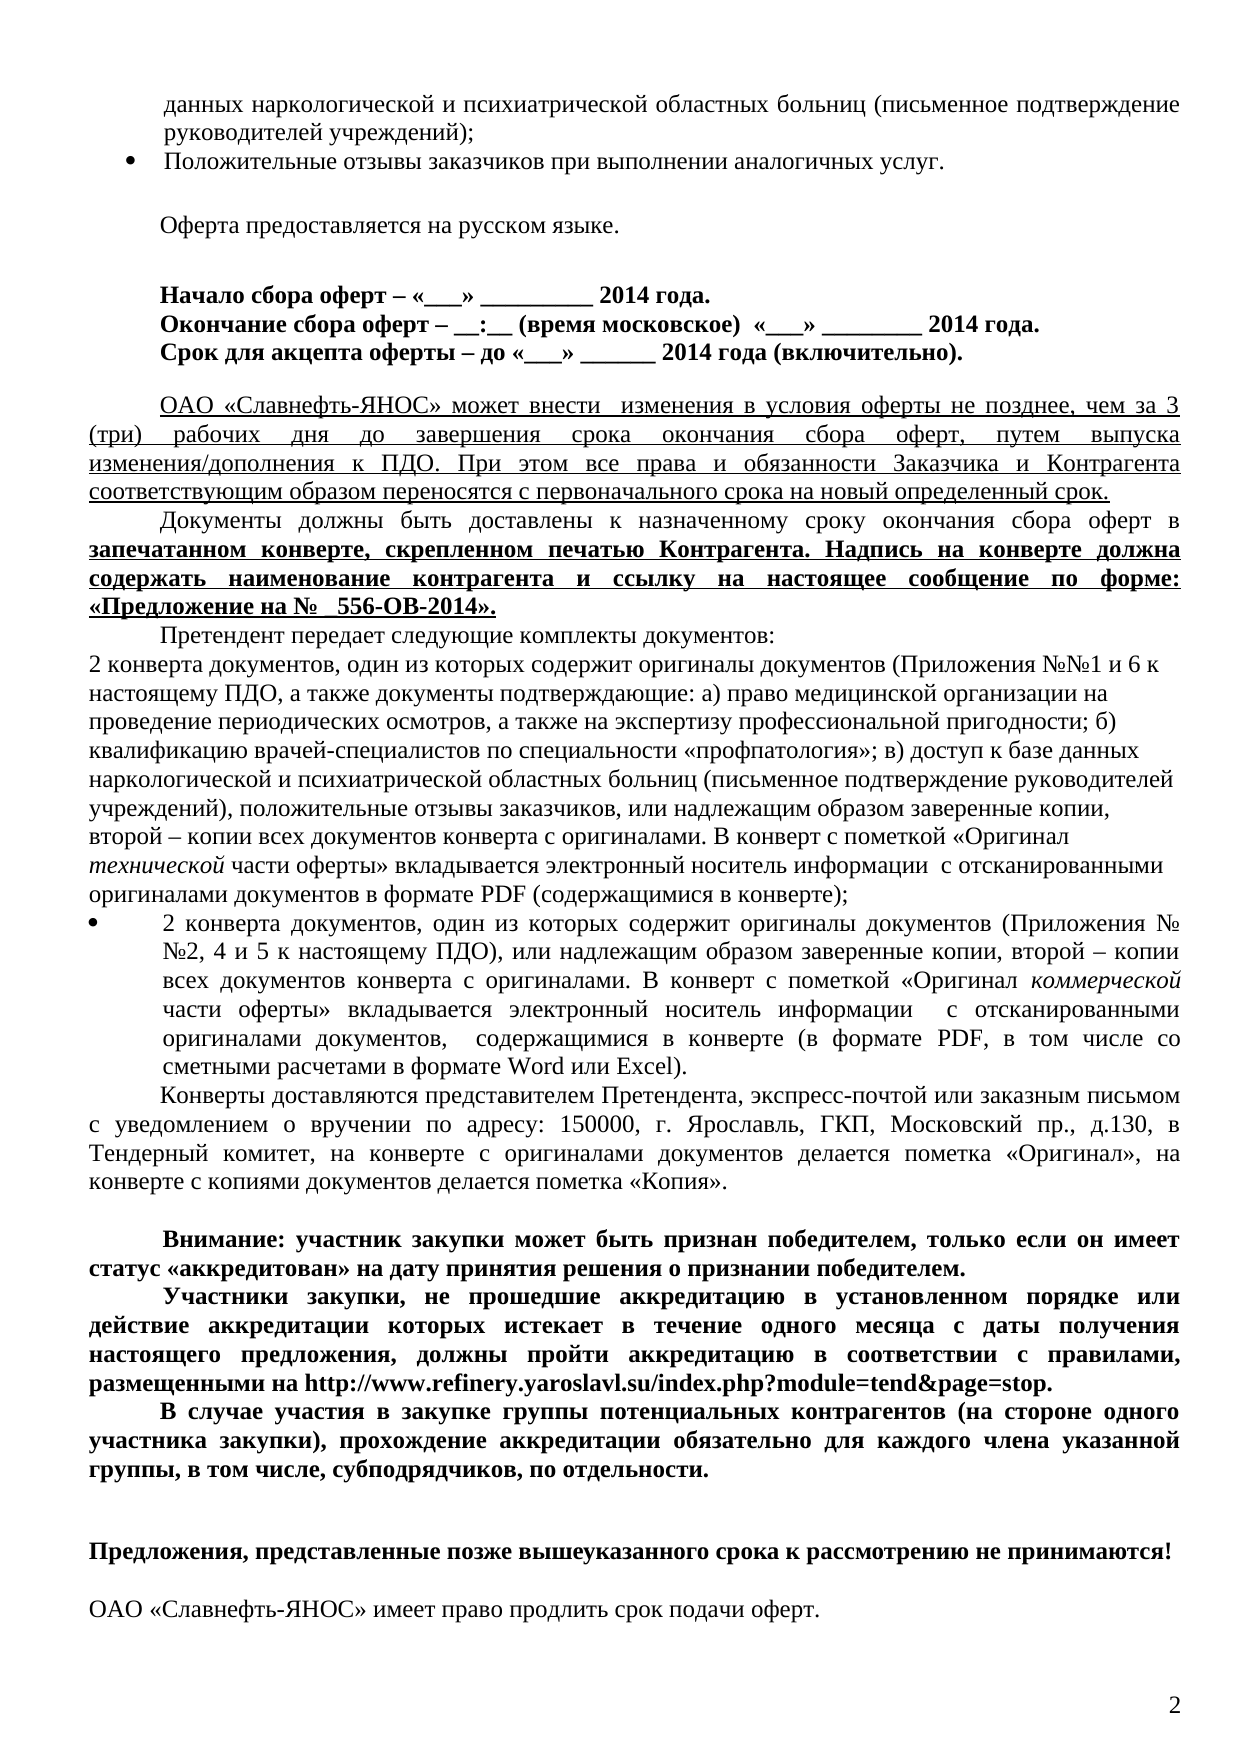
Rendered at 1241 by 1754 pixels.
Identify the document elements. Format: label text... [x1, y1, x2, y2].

text Участники закупки, не прошедшие аккредитацию в установленном порядке или действие аккредитации которых истекает в течение одного месяца с даты получения настоящего предложения, должны пройти аккредитацию в соответствии с правилами, размещенными на http://www.refinery.yaroslavl.su/index.php?module=tend&page=stop. [89, 1281, 1181, 1396]
text ОАО «Славнефть-ЯНОС» имеет право продлить срок подачи оферт. [89, 1594, 1181, 1623]
text ОАО «Славнефть-ЯНОС» может внести изменения в условия оферты не позднее, чем за 3 (три) рабочих дня до завершения срока окончания сбора оферт, путем выпуска изменения/дополнения к ПДО. При этом все права и обязанности Заказчика и Контрагента соответствующим образом переносятся с первоначального срока на новый определенный срок. [89, 474, 1181, 505]
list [126, 89, 1181, 146]
subtitle Предложения, представленные позже вышеуказанного срока к рассмотрению не принимаются! [89, 1536, 1181, 1565]
text Претендент передает следующие комплекты документов: [89, 620, 1181, 649]
text 2 конверта документов, один из которых содержит оригиналы документов (Приложения №№1 и 6 к настоящему ПДО, а также документы подтверждающие: а) право медицинской организации на проведение периодических осмотров, а также на экспертизу профессиональной пригодности; б) квалификацию врачей-специалистов по специальности «профпатология»; в) доступ к базе данных наркологической и психиатрической областных больниц (письменное подтверждение руководителей учреждений), положительные отзывы заказчиков, или надлежащим образом заверенные копии, второй – копии всех документов конверта с оригиналами. В конверт с пометкой «Оригинал технической части оферты» вкладывается электронный носитель информации с отсканированными оригиналами документов в формате PDF (содержащимися в конверте); [89, 649, 1181, 908]
text ОАО «Славнефть-ЯНОС» может внести изменения в условия оферты не позднее, чем за 3 (три) рабочих дня до завершения срока окончания сбора оферт, путем выпуска изменения/дополнения к ПДО. При этом все права и обязанности Заказчика и Контрагента соответствующим образом переносятся с первоначального срока на новый определенный срок. [89, 390, 1181, 444]
list Положительные отзывы заказчиков при выполнении аналогичных услуг. [126, 146, 1181, 175]
text Внимание: участник закупки может быть признан победителем, только если он имеет статус «аккредитован» на дату принятия решения о признании победителем. [89, 1224, 1181, 1281]
text Срок для акцепта оферты – до «___» ______ 2014 года (включительно). [159, 337, 1181, 366]
text Начало сбора оферт – «___» _________ 2014 года. [159, 280, 1181, 309]
text Документы должны быть доставлены к назначенному сроку окончания сбора оферт в запечатанном конверте, скрепленном печатью Контрагента. Надпись на конверте должна содержать наименование контрагента и ссылку на настоящее сообщение по форме: «Предложение на № _556-ОВ-2014». [89, 505, 1181, 559]
text Документы должны быть доставлены к назначенному сроку окончания сбора оферт в запечатанном конверте, скрепленном печатью Контрагента. Надпись на конверте должна содержать наименование контрагента и ссылку на настоящее сообщение по форме: «Предложение на № _556-ОВ-2014». [89, 560, 1181, 588]
text Конверты доставляются представителем Претендента, экспресс-почтой или заказным письмом с уведомлением о вручении по адресу: 150000, г. Ярославль, ГКП, Московский пр., д.130, в Тендерный комитет, на конверте с оригиналами документов делается пометка «Оригинал», на конверте с копиями документов делается пометка «Копия». [89, 1080, 1181, 1195]
text Документы должны быть доставлены к назначенному сроку окончания сбора оферт в запечатанном конверте, скрепленном печатью Контрагента. Надпись на конверте должна содержать наименование контрагента и ссылку на настоящее сообщение по форме: «Предложение на № _556-ОВ-2014». [89, 589, 1181, 620]
text ОАО «Славнефть-ЯНОС» может внести изменения в условия оферты не позднее, чем за 3 (три) рабочих дня до завершения срока окончания сбора оферт, путем выпуска изменения/дополнения к ПДО. При этом все права и обязанности Заказчика и Контрагента соответствующим образом переносятся с первоначального срока на новый определенный срок. [89, 445, 1181, 473]
text Оферта предоставляется на русском языке. [159, 210, 1181, 239]
text В случае участия в закупке группы потенциальных контрагентов (на стороне одного участника закупки), прохождение аккредитации обязательно для каждого члена указанной группы, в том числе, субподрядчиков, по отдельности. [89, 1396, 1181, 1483]
list 2 конверта документов, один из которых содержит оригиналы документов (Приложения №№2, 4 и 5 к настоящему ПДО), или надлежащим образом заверенные копии, второй – копии всех документов конверта с оригиналами. В конверт с пометкой «Оригинал коммерческой части оферты» вкладывается электронный носитель информации с отсканированными оригиналами документов, содержащимися в конверте (в формате PDF, в том числе со сметными расчетами в формате Word или Excel). [89, 908, 1181, 1080]
text Окончание сбора оферт – __:__ (время московское) «___» ________ 2014 года. [159, 309, 1181, 337]
